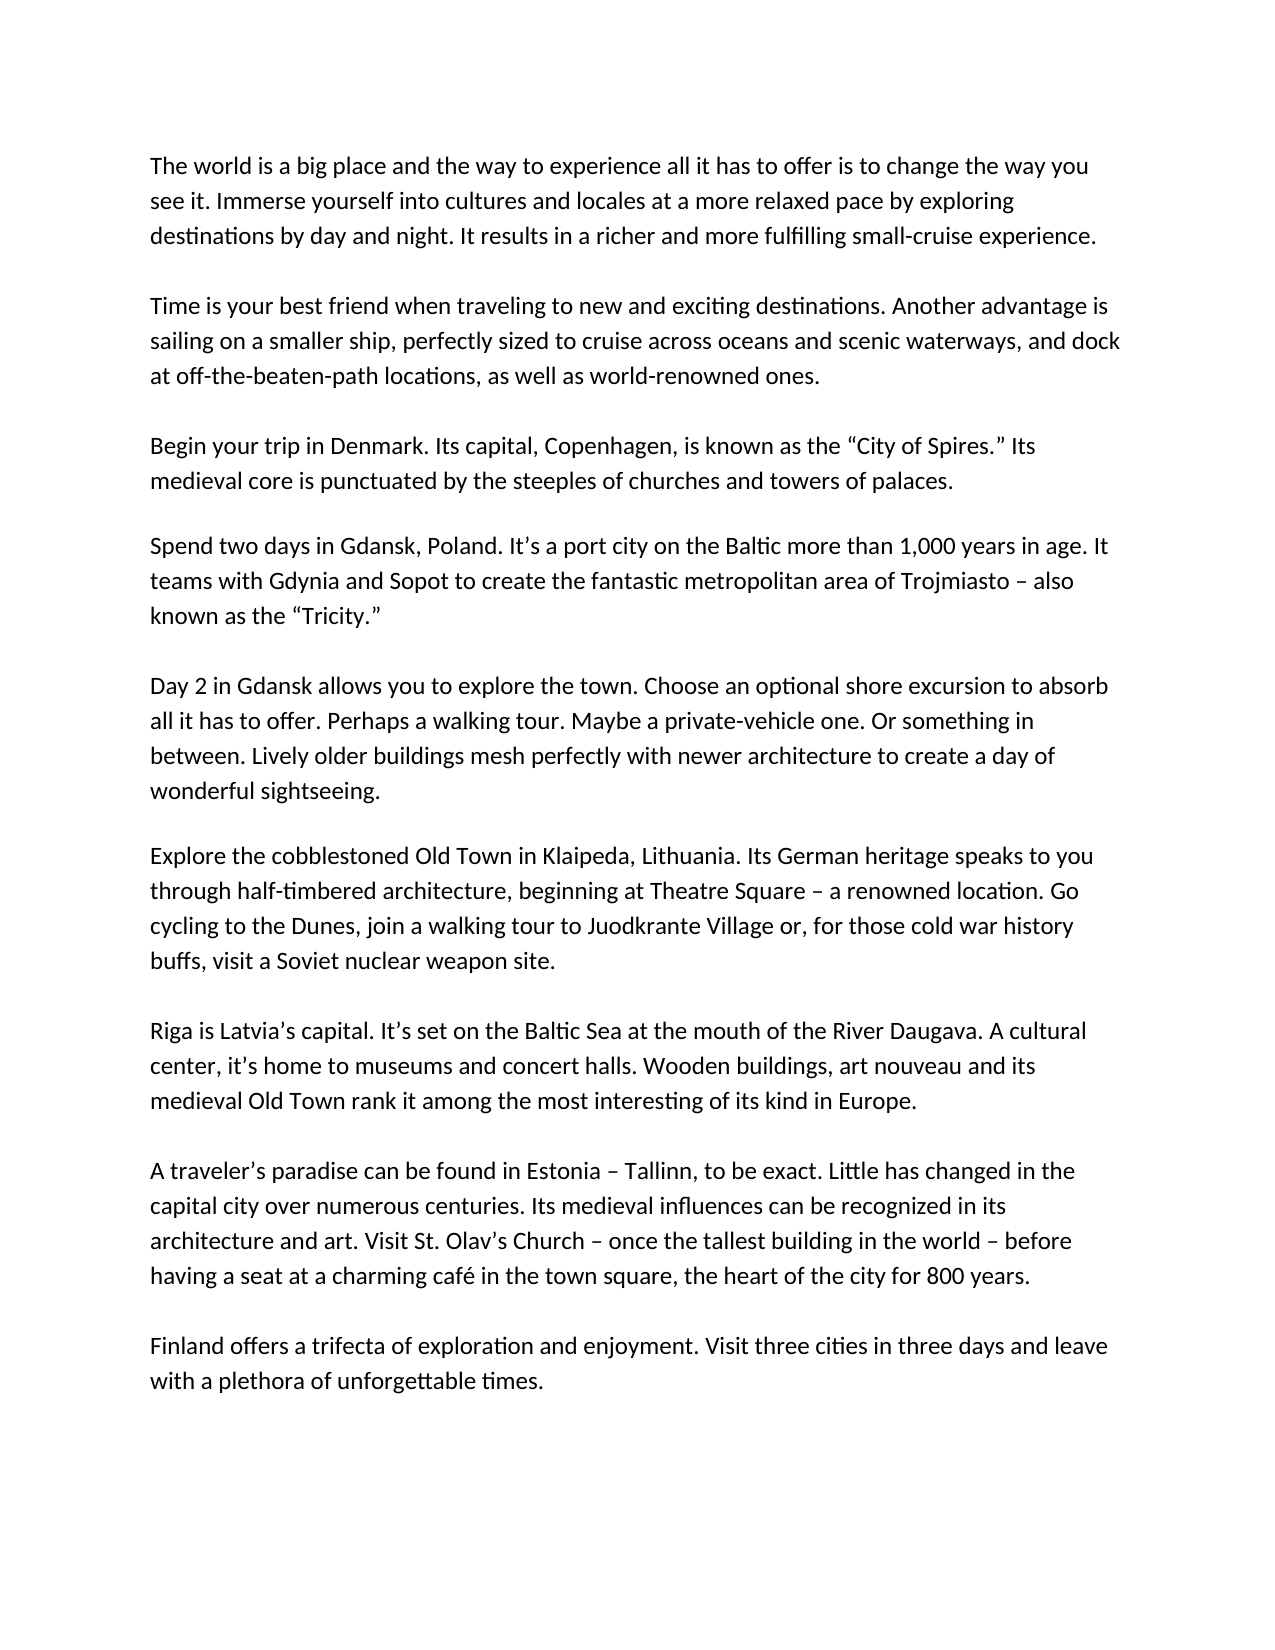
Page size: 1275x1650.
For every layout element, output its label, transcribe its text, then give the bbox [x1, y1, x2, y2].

text Spend two days in Gdansk, Poland. It’s a port city on the Baltic more than 1,000 years in age. It teams with Gdynia and Sopot to create the fantastic metropolitan area of Trojmiasto – also known as the “Tricity.” [150, 530, 1125, 631]
text A traveler’s paradise can be found in Estonia – Tallinn, to be exact. Little has changed in the capital city over numerous centuries. Its medieval influences can be recognized in its architecture and art. Visit St. Olav’s Church – once the tallest building in the world – before having a seat at a charming café in the town square, the heart of the city for 800 years. [150, 1155, 1125, 1291]
text Day 2 in Gdansk allows you to explore the town. Choose an optional shore excursion to absorb all it has to offer. Perhaps a walking tour. Maybe a private-vehicle one. Or something in between. Lively older buildings mesh perfectly with newer architecture to create a day of wonderful sightseeing. [150, 670, 1125, 806]
text Explore the cobblestoned Old Town in Klaipeda, Lithuania. Its German heritage speaks to you through half-timbered architecture, beginning at Theatre Square – a renowned location. Go cycling to the Dunes, join a walking tour to Juodkrante Village or, for those cold war history buffs, visit a Soviet nuclear weapon site. [150, 840, 1125, 976]
text Riga is Latvia’s capital. It’s set on the Baltic Sea at the mouth of the River Daugava. A cultural center, it’s home to museums and concert halls. Wooden buildings, art nouveau and its medieval Old Town rank it among the most interesting of its kind in Europe. [150, 1015, 1125, 1116]
text Finland offers a trifecta of exploration and enjoyment. Visit three cities in three days and leave with a plethora of unforgettable times. [150, 1330, 1125, 1396]
text Time is your best friend when traveling to new and exciting destinations. Another advantage is sailing on a smaller ship, perfectly sized to cruise across oceans and scenic waterways, and dock at off-the-beaten-path locations, as well as world-renowned ones. [150, 290, 1125, 391]
text Begin your trip in Denmark. Its capital, Copenhagen, is known as the “City of Spires.” Its medieval core is punctuated by the steeples of churches and towers of palaces. [150, 430, 1125, 496]
text The world is a big place and the way to experience all it has to offer is to change the way you see it. Immerse yourself into cultures and locales at a more relaxed pace by exploring destinations by day and night. It results in a richer and more fulfilling small-cruise experience. [150, 150, 1125, 251]
